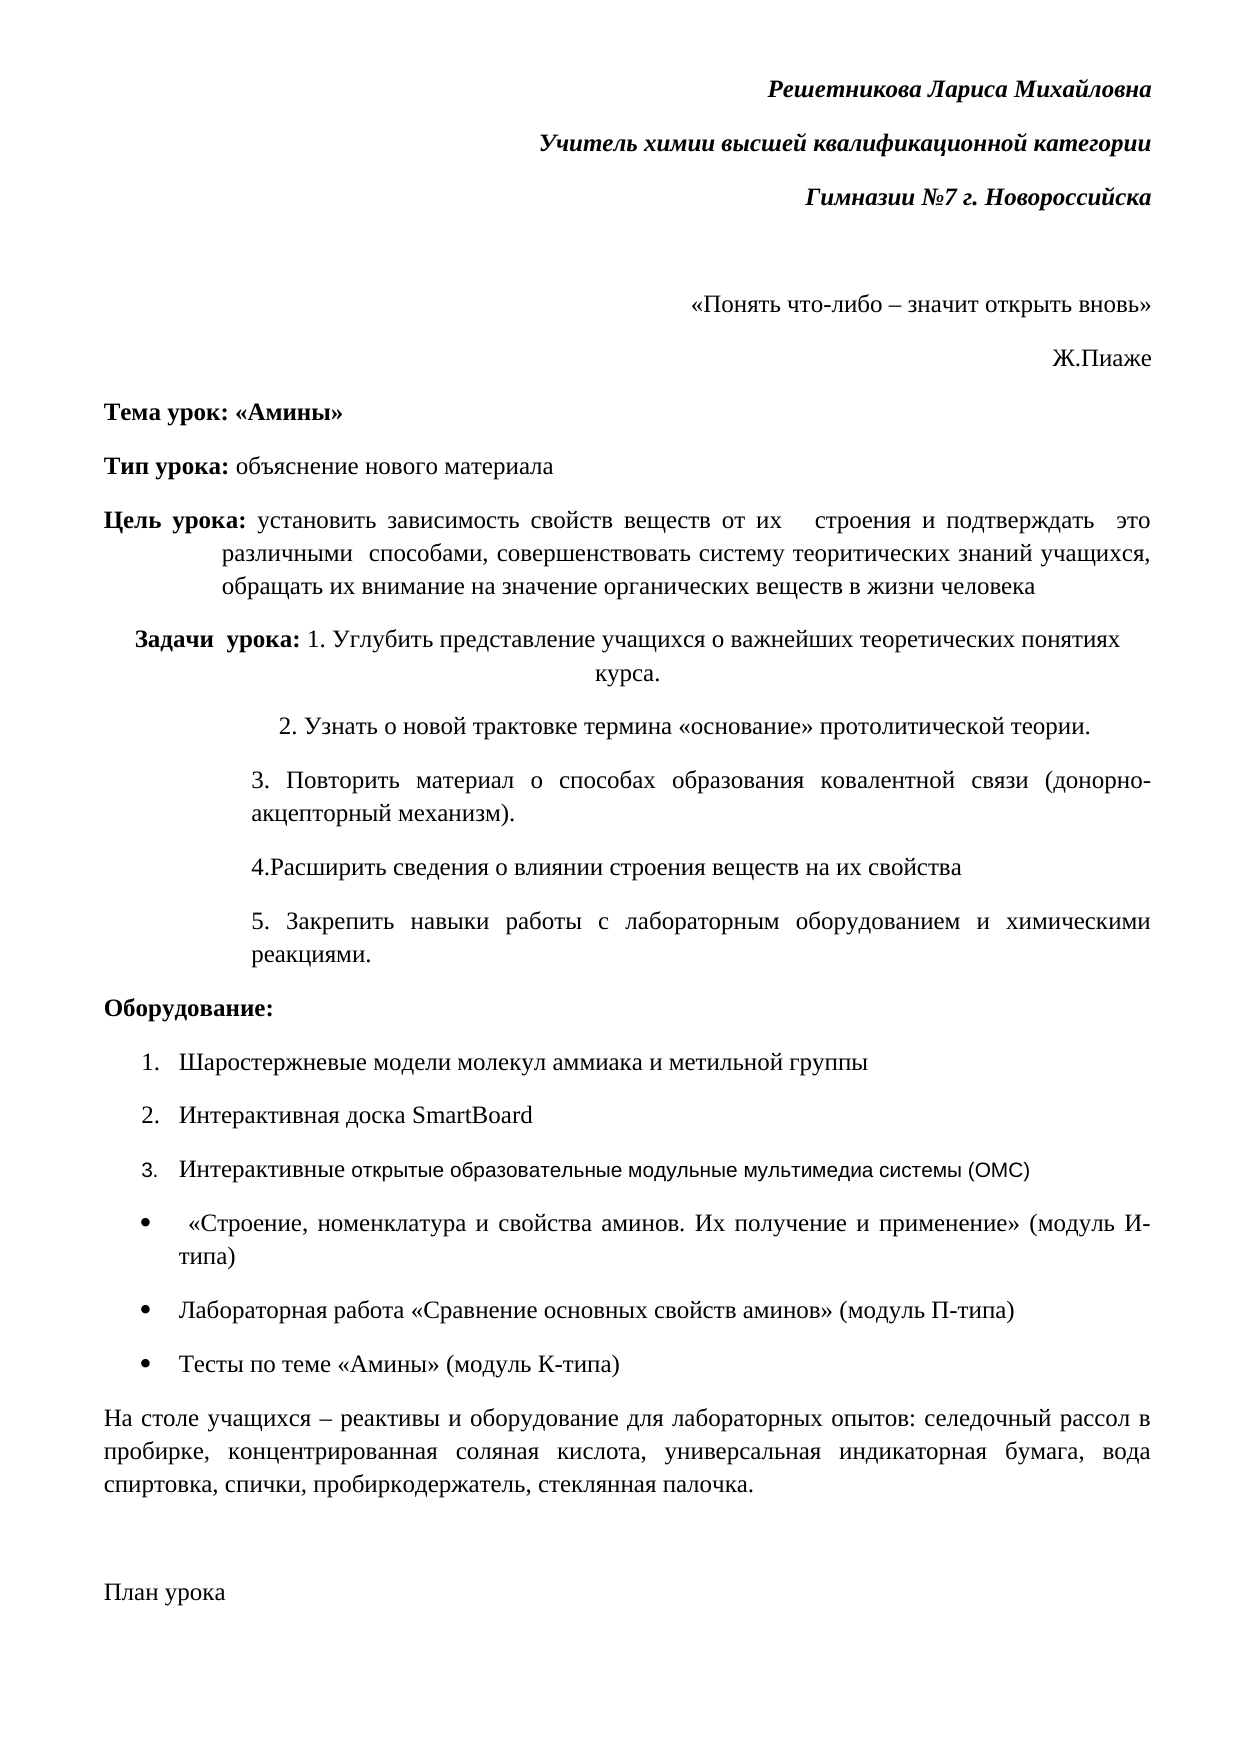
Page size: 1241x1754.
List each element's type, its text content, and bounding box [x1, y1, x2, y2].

text «Понять что-либо – значит открыть вновь» [222, 289, 1152, 318]
text Ж.Пиаже [103, 343, 1152, 372]
text 4.Расширить сведения о влиянии строения веществ на их свойства [251, 852, 1152, 881]
list Лабораторная работа «Сравнение основных свойств аминов» (модуль П-типа) [141, 1295, 1152, 1324]
text Решетникова Лариса Михайловна [103, 74, 1152, 103]
text 2. Узнать о новой трактовке термина «основание» протолитической теории. [103, 711, 1152, 740]
text Тема урок: «Амины» [103, 397, 1152, 426]
text На столе учащихся – реактивы и оборудование для лабораторных опытов: селедочный рассол в пробирке, концентрированная соляная кислота, универсальная индикаторная бумага, вода спиртовка, спички, пробиркодержатель, стеклянная палочка. [103, 1403, 1152, 1498]
list Тесты по теме «Амины» (модуль К-типа) [141, 1349, 1152, 1378]
text План урока [103, 1577, 1152, 1605]
text 3. Повторить материал о способах образования ковалентной связи (донорно-акцепторный механизм). [251, 765, 1152, 827]
text 5. Закрепить навыки работы с лабораторным оборудованием и химическими реакциями. [251, 906, 1152, 968]
text Цель урока: установить зависимость свойств веществ от их строения и подтверждать это различными способами, совершенствовать систему теоритических знаний учащихся, обращать их внимание на значение органических веществ в жизни человека [103, 505, 1152, 599]
text Оборудование: [103, 993, 1152, 1022]
text Учитель химии высшей квалификационной категории [103, 128, 1152, 156]
list Шаростержневые модели молекул аммиака и метильной группы [141, 1047, 1152, 1076]
text Тип урока: объяснение нового материала [103, 451, 1152, 479]
list «Строение, номенклатура и свойства аминов. Их получение и применение» (модуль И-типа) [141, 1208, 1152, 1270]
text Задачи урока: 1. Углубить представление учащихся о важнейших теоретических понятиях курса. [103, 624, 1152, 686]
text Гимназии №7 г. Новороссийска [103, 182, 1152, 210]
list Интерактивные открытые образовательные модульные мультимедиа системы (ОМС) [141, 1154, 1152, 1183]
list Интерактивная доска SmartBoard [141, 1101, 1152, 1129]
